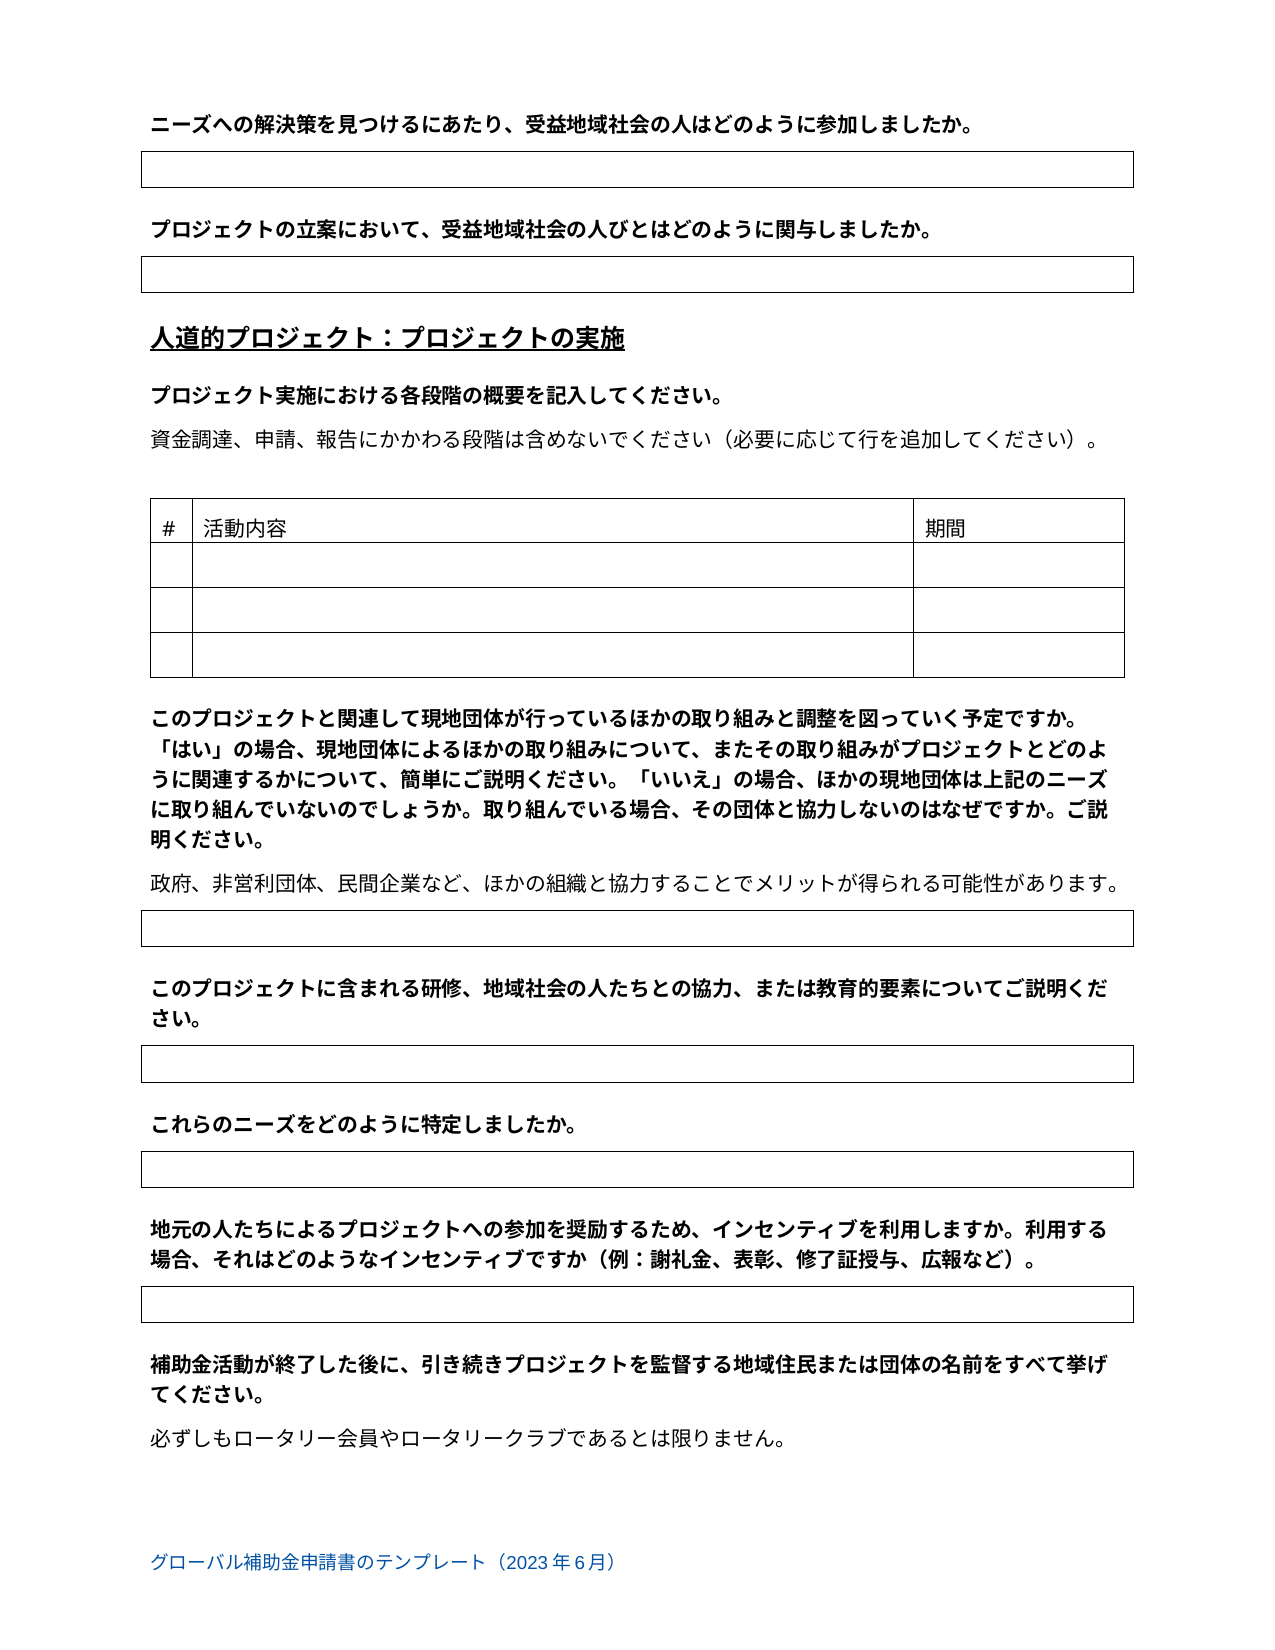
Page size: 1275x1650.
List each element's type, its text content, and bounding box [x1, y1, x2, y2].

subtitle このプロジェクトに含まれる研修、地域社会の人たちとの協力、または教育的要素についてご説明ください。 [150, 972, 1125, 1033]
table_cell [151, 633, 192, 677]
table_header 期間 [914, 499, 1124, 542]
subtitle 地元の人たちによるプロジェクトへの参加を奨励するため、インセンティブを利用しますか。利用する場合、それはどのようなインセンティブですか（例：謝礼金、表彰、修了証授与、広報など）。 [150, 1213, 1125, 1273]
table_cell [193, 588, 913, 632]
table_cell [914, 543, 1124, 587]
table_cell [914, 633, 1124, 677]
subtitle これらのニーズをどのように特定しましたか。 [150, 1108, 1125, 1138]
table_cell [151, 588, 192, 632]
table_cell [151, 543, 192, 587]
subtitle ニーズへの解決策を見つけるにあたり、受益地域社会の人はどのように参加しましたか。 [150, 108, 1125, 138]
subtitle 人道的プロジェクト：プロジェクトの実施 [150, 318, 1125, 355]
text 政府、非営利団体、民間企業など、ほかの組織と協力することでメリットが得られる可能性があります。 [150, 866, 1125, 897]
table_header # [151, 499, 192, 542]
subtitle このプロジェクトと関連して現地団体が行っているほかの取り組みと調整を図っていく予定ですか。「はい」の場合、現地団体によるほかの取り組みについて、またその取り組みがプロジェクトとどのように関連するかについて、簡単にご説明ください。「いいえ」の場合、ほかの現地団体は上記のニーズに取り組んでいないのでしょうか。取り組んでいる場合、その団体と協力しないのはなぜですか。ご説明ください。 [150, 703, 1125, 854]
table_cell [193, 543, 913, 587]
subtitle プロジェクト実施における各段階の概要を記入してください。 [150, 380, 1125, 410]
table_cell [914, 588, 1124, 632]
subtitle 補助金活動が終了した後に、引き続きプロジェクトを監督する地域住民または団体の名前をすべて挙げてください。 [150, 1348, 1125, 1409]
table_cell [193, 633, 913, 677]
subtitle プロジェクトの立案において、受益地域社会の人びとはどのように関与しましたか。 [150, 213, 1125, 243]
text 必ずしもロータリー会員やロータリークラブであるとは限りません。 [150, 1421, 1125, 1453]
text 資金調達、申請、報告にかかわる段階は含めないでください（必要に応じて行を追加してください）。 [150, 422, 1125, 454]
table_header 活動内容 [193, 499, 913, 542]
